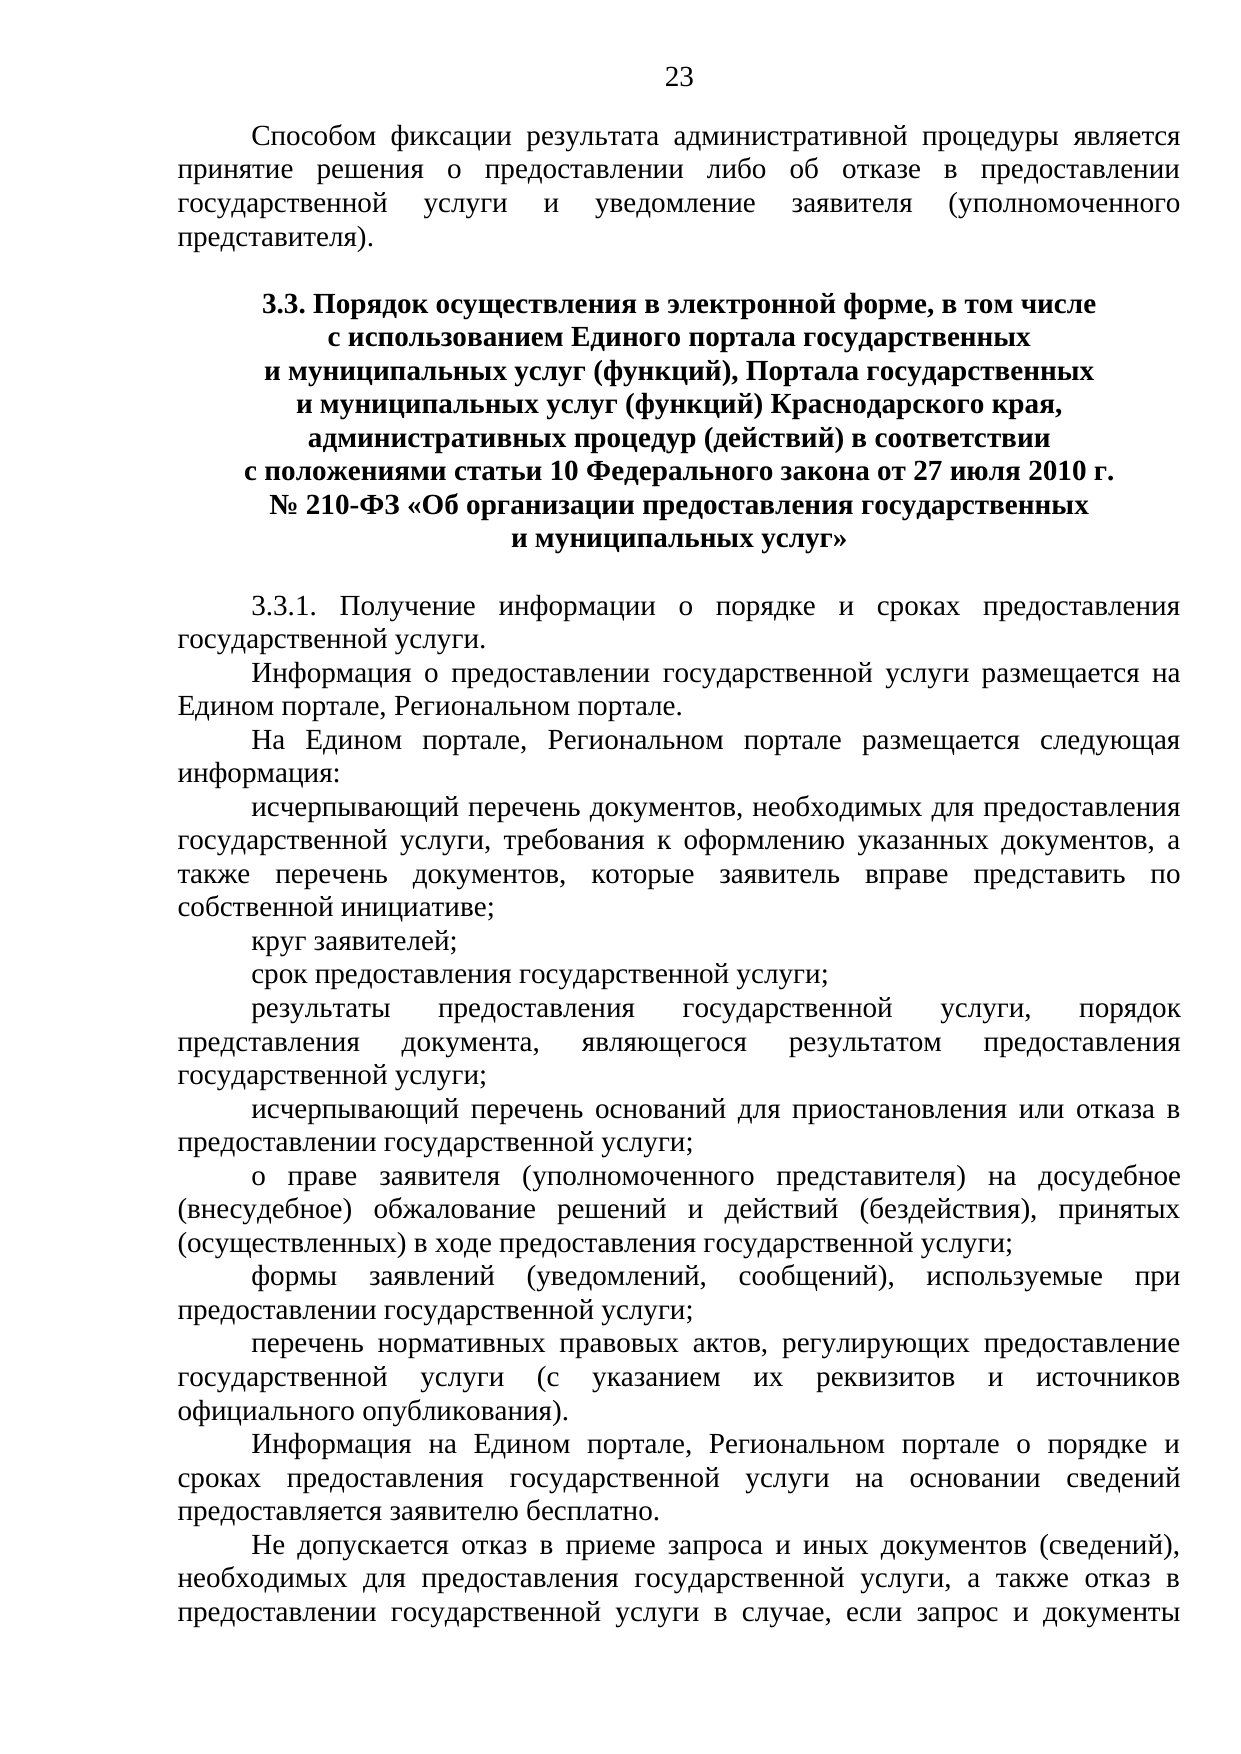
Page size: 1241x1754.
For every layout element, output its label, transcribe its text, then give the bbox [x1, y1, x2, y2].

text круг заявителей; [177, 923, 1181, 957]
text результаты предоставления государственной услуги, порядок представления документа, являющегося результатом предоставления государственной услуги; [177, 990, 1181, 1091]
text исчерпывающий перечень документов, необходимых для предоставления государственной услуги, требования к оформлению указанных документов, а также перечень документов, которые заявитель вправе представить по собственной инициативе; [177, 789, 1181, 923]
text Способом фиксации результата административной процедуры является принятие решения о предоставлении либо об отказе в предоставлении государственной услуги и уведомление заявителя (уполномоченного представителя). [177, 118, 1181, 252]
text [177, 1527, 1181, 1627]
text и муниципальных услуг» [177, 521, 1181, 554]
text исчерпывающий перечень оснований для приостановления или отказа в предоставлении государственной услуги; [177, 1091, 1181, 1158]
text и муниципальных услуг (функций), Портала государственных [177, 353, 1181, 386]
text о праве заявителя (уполномоченного представителя) на досудебное (внесудебное) обжалование решений и действий (бездействия), принятых (осуществленных) в ходе предоставления государственной услуги; [177, 1158, 1181, 1258]
text На Едином портале, Региональном портале размещается следующая информация: [177, 722, 1181, 789]
text с использованием Единого портала государственных [177, 319, 1181, 353]
text с положениями статьи 10 Федерального закона от 27 июля 2010 г. [177, 453, 1181, 487]
text срок предоставления государственной услуги; [177, 957, 1181, 990]
text Информация о предоставлении государственной услуги размещается на Едином портале, Региональном портале. [177, 655, 1181, 722]
text перечень нормативных правовых актов, регулирующих предоставление государственной услуги (с указанием их реквизитов и источников официального опубликования). [177, 1326, 1181, 1426]
text административных процедур (действий) в соответствии [177, 420, 1181, 453]
text формы заявлений (уведомлений, сообщений), используемые при предоставлении государственной услуги; [177, 1258, 1181, 1326]
text № 210-ФЗ «Об организации предоставления государственных [177, 487, 1181, 521]
text 3.3. Порядок осуществления в электронной форме, в том числе [177, 286, 1181, 319]
text Информация на Едином портале, Региональном портале о порядке и сроках предоставления государственной услуги на основании сведений предоставляется заявителю бесплатно. [177, 1426, 1181, 1527]
text 3.3.1. Получение информации о порядке и сроках предоставления государственной услуги. [177, 588, 1181, 655]
text и муниципальных услуг (функций) Краснодарского края, [177, 386, 1181, 420]
